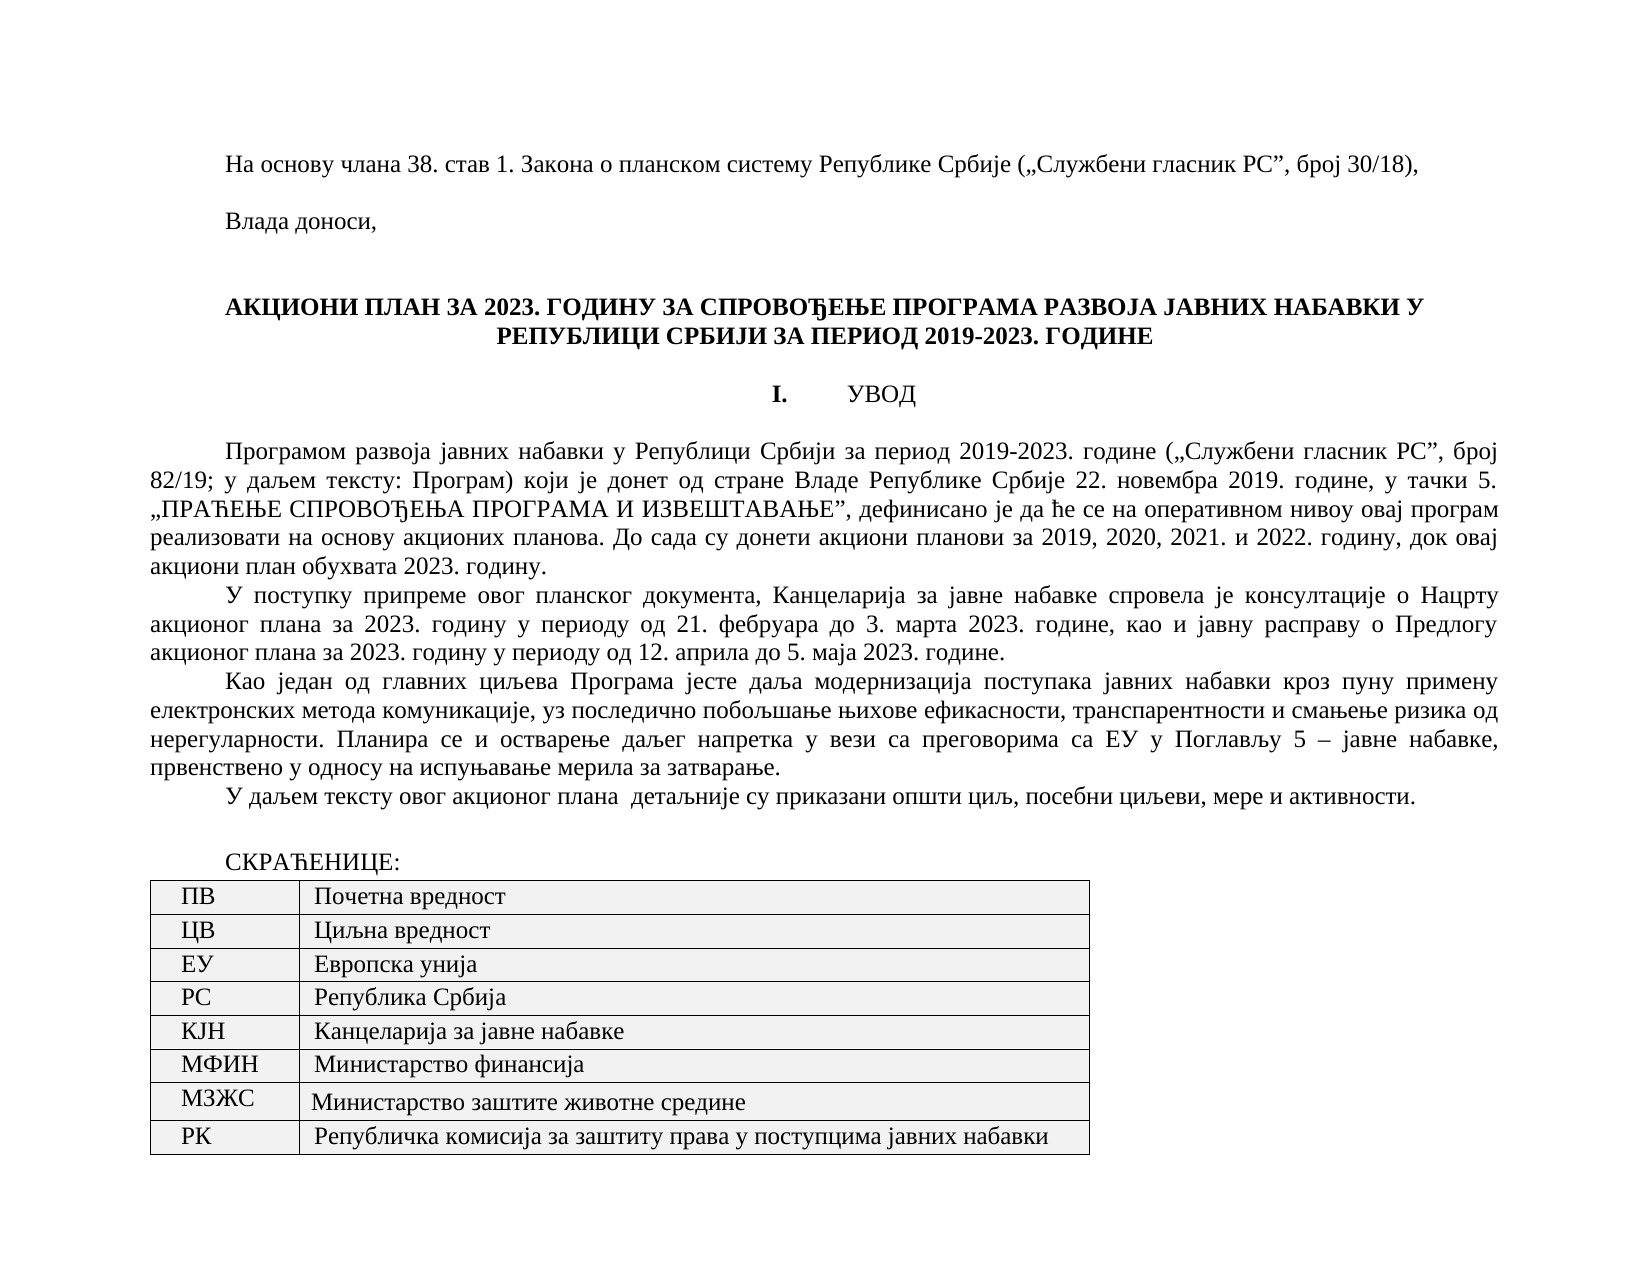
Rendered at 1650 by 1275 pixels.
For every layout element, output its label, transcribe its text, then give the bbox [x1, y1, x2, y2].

table_cell КЈН [151, 1016, 299, 1048]
table_cell МЗЖС [151, 1083, 299, 1120]
table_cell Циљна вредност [300, 915, 1089, 948]
text У поступку припреме овог планског документа, Канцеларија за јавне набавке спровела је консултације о Нацрту акционог плана за 2023. годину у периоду од 21. фебруара до 3. марта 2023. године, као и јавну расправу о Предлогу акционог плана за 2023. годину у периоду од 12. априла до 5. маја 2023. године. [150, 580, 1500, 666]
table_cell РК [151, 1121, 299, 1154]
table_cell Република Србија [300, 982, 1089, 1015]
text Влада доноси, [150, 206, 1500, 235]
table_cell МФИН [151, 1050, 299, 1082]
table_cell ЕУ [151, 949, 299, 981]
table_header Почетна вредност [300, 881, 1089, 914]
text СКРАЋЕНИЦЕ: [150, 847, 1500, 876]
table_cell Министарство заштите животне средине [300, 1083, 1089, 1120]
table_cell ЦВ [151, 915, 299, 948]
table_cell Европска унија [300, 949, 1089, 981]
table_cell Министарство финансија [300, 1050, 1089, 1082]
text Програмом развоја јавних набавки у Републици Србији за период 2019-2023. године („Службени гласник РС”, број 82/19; у даљем тексту: Програм) који је донет од стране Владе Републике Србије 22. новембра 2019. године, у тачки 5. „ПРАЋЕЊЕ СПРОВОЂЕЊА ПРОГРАМА И ИЗВЕШТАВАЊЕ”, дефинисано је да ће се на оперативном нивоу овај програм реализовати на основу акционих планова. До сада су донети акциони планови за 2019, 2020, 2021. и 2022. годину, док овај акциони план обухвата 2023. годину. [150, 436, 1500, 580]
text На основу члана 38. став 1. Закона о планском систему Републике Србије („Службени гласник РС”, број 30/18), [150, 149, 1500, 177]
table_header ПВ [151, 881, 299, 914]
text акционИ план за 2023. годину за спровођење Програма развоја јавних набавки у Републици Србији за период 2019-2023. годинe [150, 292, 1500, 350]
table_cell РС [151, 982, 299, 1015]
list УВОД [187, 379, 1500, 407]
text Као један од главних циљева Програма јесте даља модернизација поступака јавних набавки кроз пуну примену електронских метода комуникације, уз последично побољшање њихове ефикасности, транспарентности и смањење ризика од нерегуларности. Планира се и остварење даљег напретка у вези са преговорима са ЕУ у Поглављу 5 – јавне набавке, првенствено у односу на испуњавање мерила за затварање. [150, 666, 1500, 781]
text У даљем тексту овог акционог плана детаљније су приказани општи циљ, посебни циљеви, мере и активности. [150, 781, 1500, 810]
table_cell Канцеларија за јавне набавке [300, 1016, 1089, 1048]
table_cell Републичка комисија за заштиту права у поступцима јавних набавки [300, 1121, 1089, 1154]
